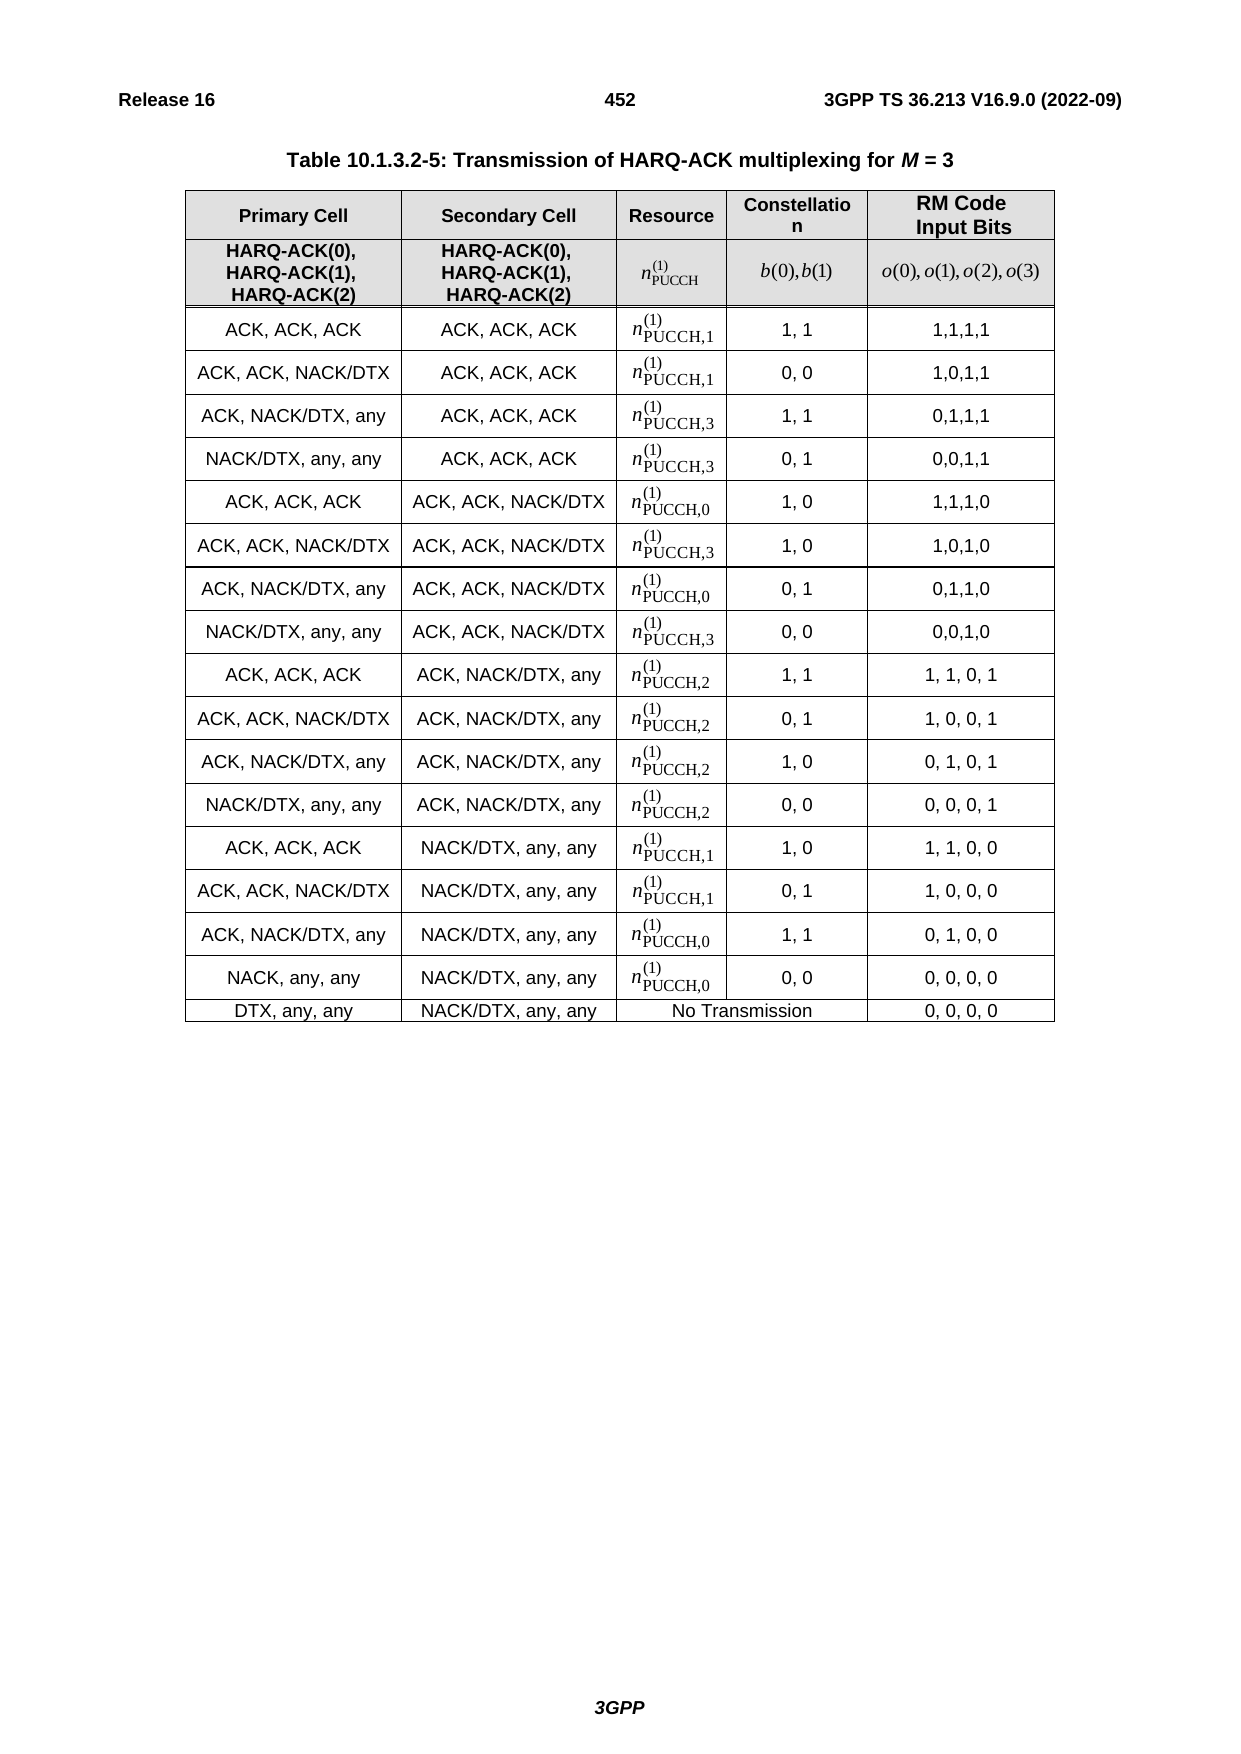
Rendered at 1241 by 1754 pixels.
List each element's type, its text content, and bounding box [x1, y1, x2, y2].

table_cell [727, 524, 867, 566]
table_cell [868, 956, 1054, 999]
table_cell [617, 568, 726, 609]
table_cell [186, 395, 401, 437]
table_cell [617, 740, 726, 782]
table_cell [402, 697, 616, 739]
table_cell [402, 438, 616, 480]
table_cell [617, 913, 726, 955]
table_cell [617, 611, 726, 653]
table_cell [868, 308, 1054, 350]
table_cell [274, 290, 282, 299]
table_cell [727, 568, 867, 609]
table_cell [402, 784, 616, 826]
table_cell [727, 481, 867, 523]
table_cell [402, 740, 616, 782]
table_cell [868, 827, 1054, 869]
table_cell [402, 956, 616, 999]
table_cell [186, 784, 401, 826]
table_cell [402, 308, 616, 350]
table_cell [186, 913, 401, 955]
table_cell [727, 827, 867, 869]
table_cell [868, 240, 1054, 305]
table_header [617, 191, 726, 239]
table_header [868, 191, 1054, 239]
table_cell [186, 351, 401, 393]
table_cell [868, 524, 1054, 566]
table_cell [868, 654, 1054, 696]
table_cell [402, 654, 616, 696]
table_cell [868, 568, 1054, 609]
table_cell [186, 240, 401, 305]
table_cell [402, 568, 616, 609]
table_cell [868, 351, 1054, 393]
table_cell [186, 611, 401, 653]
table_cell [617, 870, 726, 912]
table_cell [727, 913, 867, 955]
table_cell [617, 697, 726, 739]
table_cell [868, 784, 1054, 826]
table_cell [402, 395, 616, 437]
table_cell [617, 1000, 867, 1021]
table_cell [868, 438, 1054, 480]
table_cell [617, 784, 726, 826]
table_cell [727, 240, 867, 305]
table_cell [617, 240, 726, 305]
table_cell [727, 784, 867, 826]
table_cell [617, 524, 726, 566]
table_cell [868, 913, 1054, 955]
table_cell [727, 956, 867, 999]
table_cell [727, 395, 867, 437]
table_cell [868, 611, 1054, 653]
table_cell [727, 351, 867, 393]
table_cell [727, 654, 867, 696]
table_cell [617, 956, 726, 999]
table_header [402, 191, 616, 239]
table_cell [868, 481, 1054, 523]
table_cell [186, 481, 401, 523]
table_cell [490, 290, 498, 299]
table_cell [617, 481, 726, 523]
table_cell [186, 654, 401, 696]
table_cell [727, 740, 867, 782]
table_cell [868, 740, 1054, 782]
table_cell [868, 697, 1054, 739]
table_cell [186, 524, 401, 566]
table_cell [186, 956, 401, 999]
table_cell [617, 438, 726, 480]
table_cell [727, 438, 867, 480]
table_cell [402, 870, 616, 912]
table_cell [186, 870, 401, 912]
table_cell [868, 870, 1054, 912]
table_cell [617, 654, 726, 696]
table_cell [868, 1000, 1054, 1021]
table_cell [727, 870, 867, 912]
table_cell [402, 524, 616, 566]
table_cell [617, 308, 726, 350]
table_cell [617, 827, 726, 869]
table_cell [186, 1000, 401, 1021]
text Table 10.1.3.2-5: Transmission of HARQ-ACK multiplexing for M = 3 [118, 147, 1122, 171]
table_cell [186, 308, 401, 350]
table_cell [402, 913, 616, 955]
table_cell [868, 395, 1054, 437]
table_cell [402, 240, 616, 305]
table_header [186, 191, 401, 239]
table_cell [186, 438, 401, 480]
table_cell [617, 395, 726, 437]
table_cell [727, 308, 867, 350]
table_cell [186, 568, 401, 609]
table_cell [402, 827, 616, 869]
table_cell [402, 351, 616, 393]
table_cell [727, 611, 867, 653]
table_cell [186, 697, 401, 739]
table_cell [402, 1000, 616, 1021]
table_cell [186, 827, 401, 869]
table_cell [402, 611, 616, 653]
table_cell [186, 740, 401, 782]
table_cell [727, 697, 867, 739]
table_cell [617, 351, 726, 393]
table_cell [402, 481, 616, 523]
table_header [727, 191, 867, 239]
